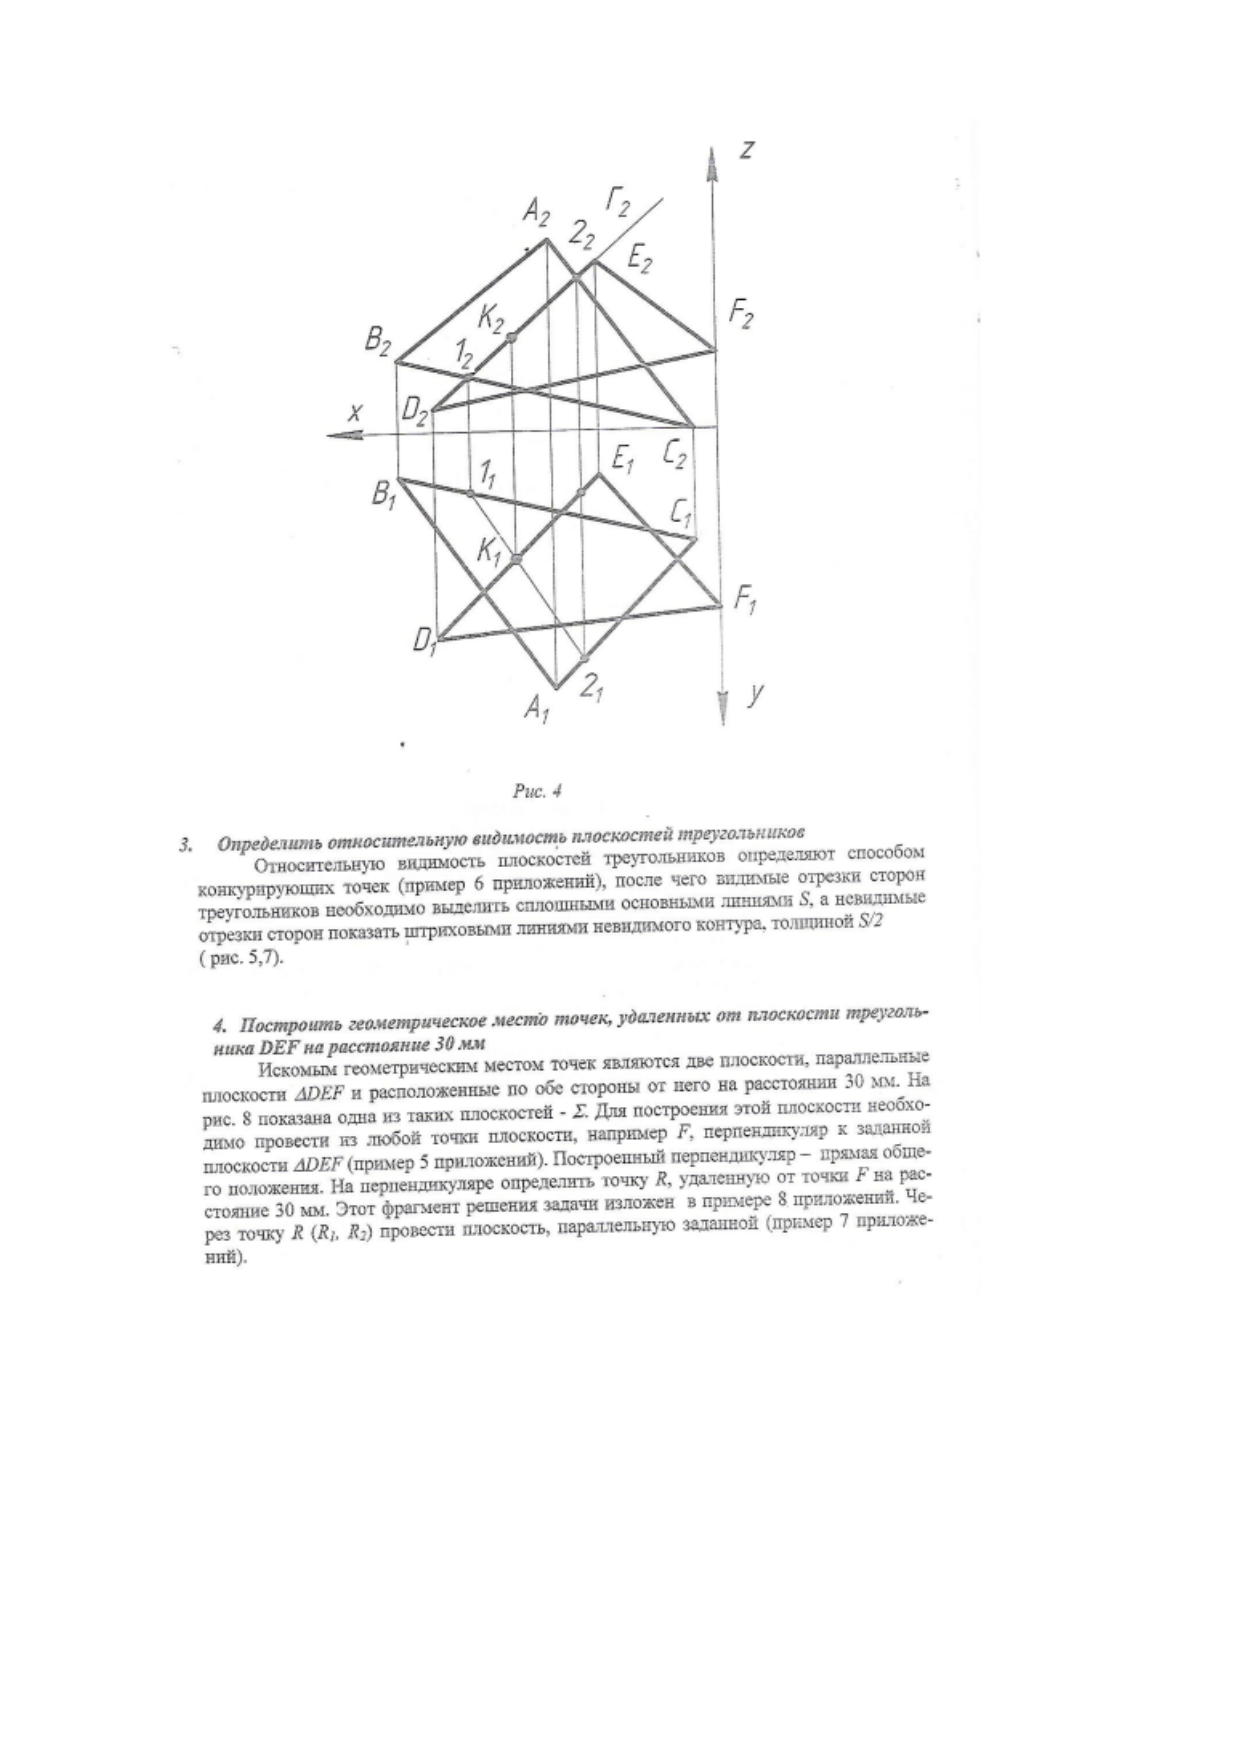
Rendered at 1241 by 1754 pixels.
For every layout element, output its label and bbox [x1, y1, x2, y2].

picture [147, 118, 981, 1294]
